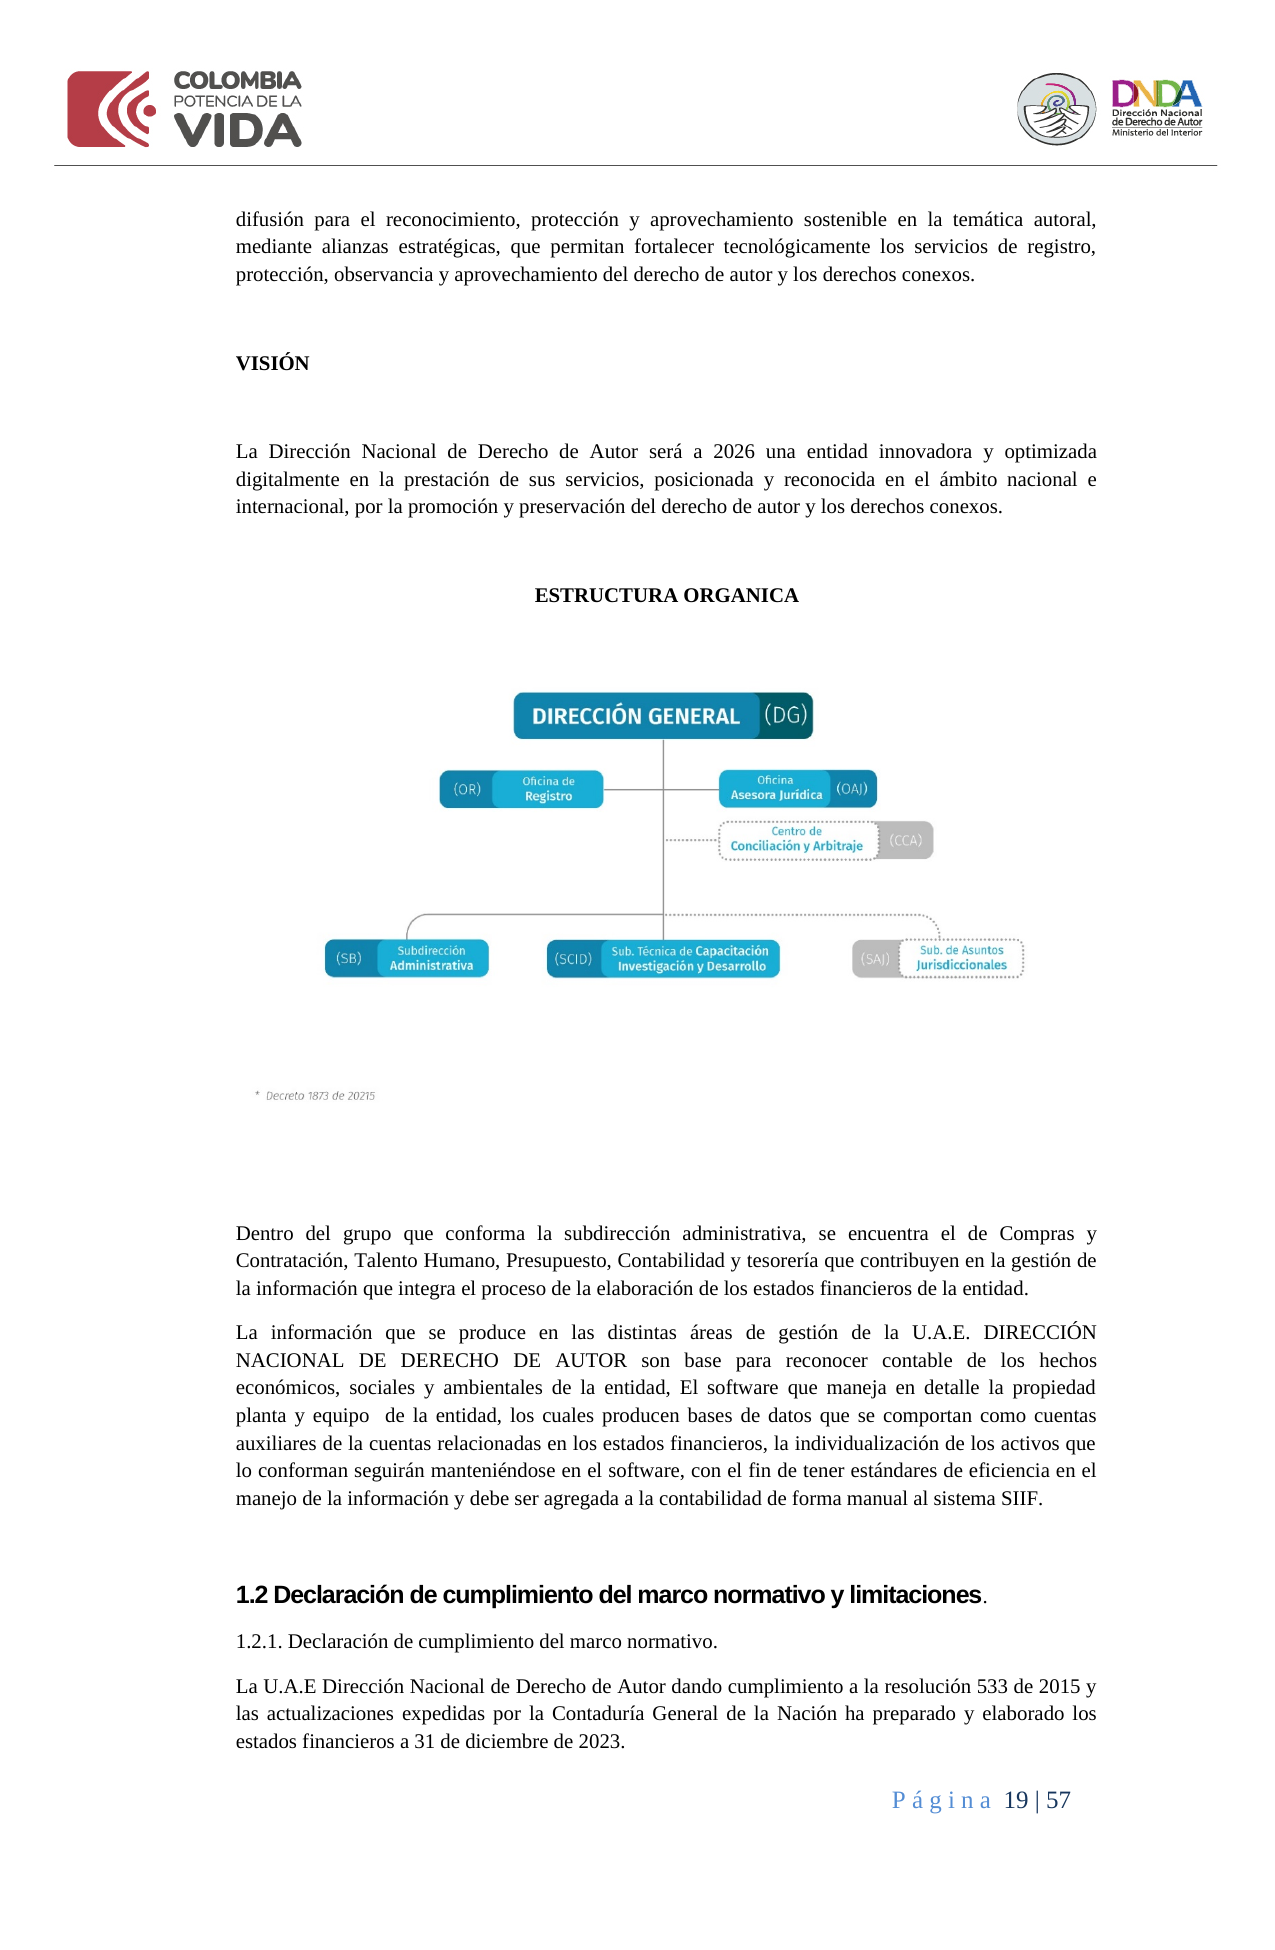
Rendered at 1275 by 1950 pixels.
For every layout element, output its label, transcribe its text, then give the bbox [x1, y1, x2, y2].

text Dentro del grupo que conforma la subdirección administrativa, se encuentra el de Compras y Contratación, Talento Humano, Presupuesto, Contabilidad y tesorería que contribuyen en la gestión de la información que integra el proceso de la elaboración de los estados financieros de la entidad. [236, 1221, 1098, 1300]
text VISIÓN [236, 351, 1098, 374]
text La Dirección Nacional de Derecho de Autor será a 2026 una entidad innovadora y optimizada digitalmente en la prestación de sus servicios, posicionada y reconocida en el ámbito nacional e internacional, por la promoción y preservación del derecho de autor y los derechos conexos. [236, 439, 1098, 518]
picture [1, 31, 1272, 186]
text 1.2.1. Declaración de cumplimiento del marco normativo. [236, 1629, 1098, 1653]
text La U.A.E Dirección Nacional de Derecho de Autor dando cumplimiento a la resolución 533 de 2015 y las actualizaciones expedidas por la Contaduría General de la Nación ha preparado y elaborado los estados financieros a 31 de diciembre de 2023. [236, 1673, 1098, 1753]
text La información que se produce en las distintas áreas de gestión de la U.A.E. DIRECCIÓN NACIONAL DE DERECHO DE AUTOR son base para reconocer contable de los hechos económicos, sociales y ambientales de la entidad, El software que maneja en detalle la propiedad planta y equipo de la entidad, los cuales producen bases de datos que se comportan como cuentas auxiliares de la cuentas relacionadas en los estados financieros, la individualización de los activos que lo conforman seguirán manteniéndose en el software, con el fin de tener estándares de eficiencia en el manejo de la información y debe ser agregada a la contabilidad de forma manual al sistema SIIF. [236, 1320, 1098, 1510]
picture [235, 627, 1098, 1112]
text ESTRUCTURA ORGANICA [236, 583, 1098, 607]
text 1.2 Declaración de cumplimiento del marco normativo y limitaciones. [236, 1579, 1098, 1608]
